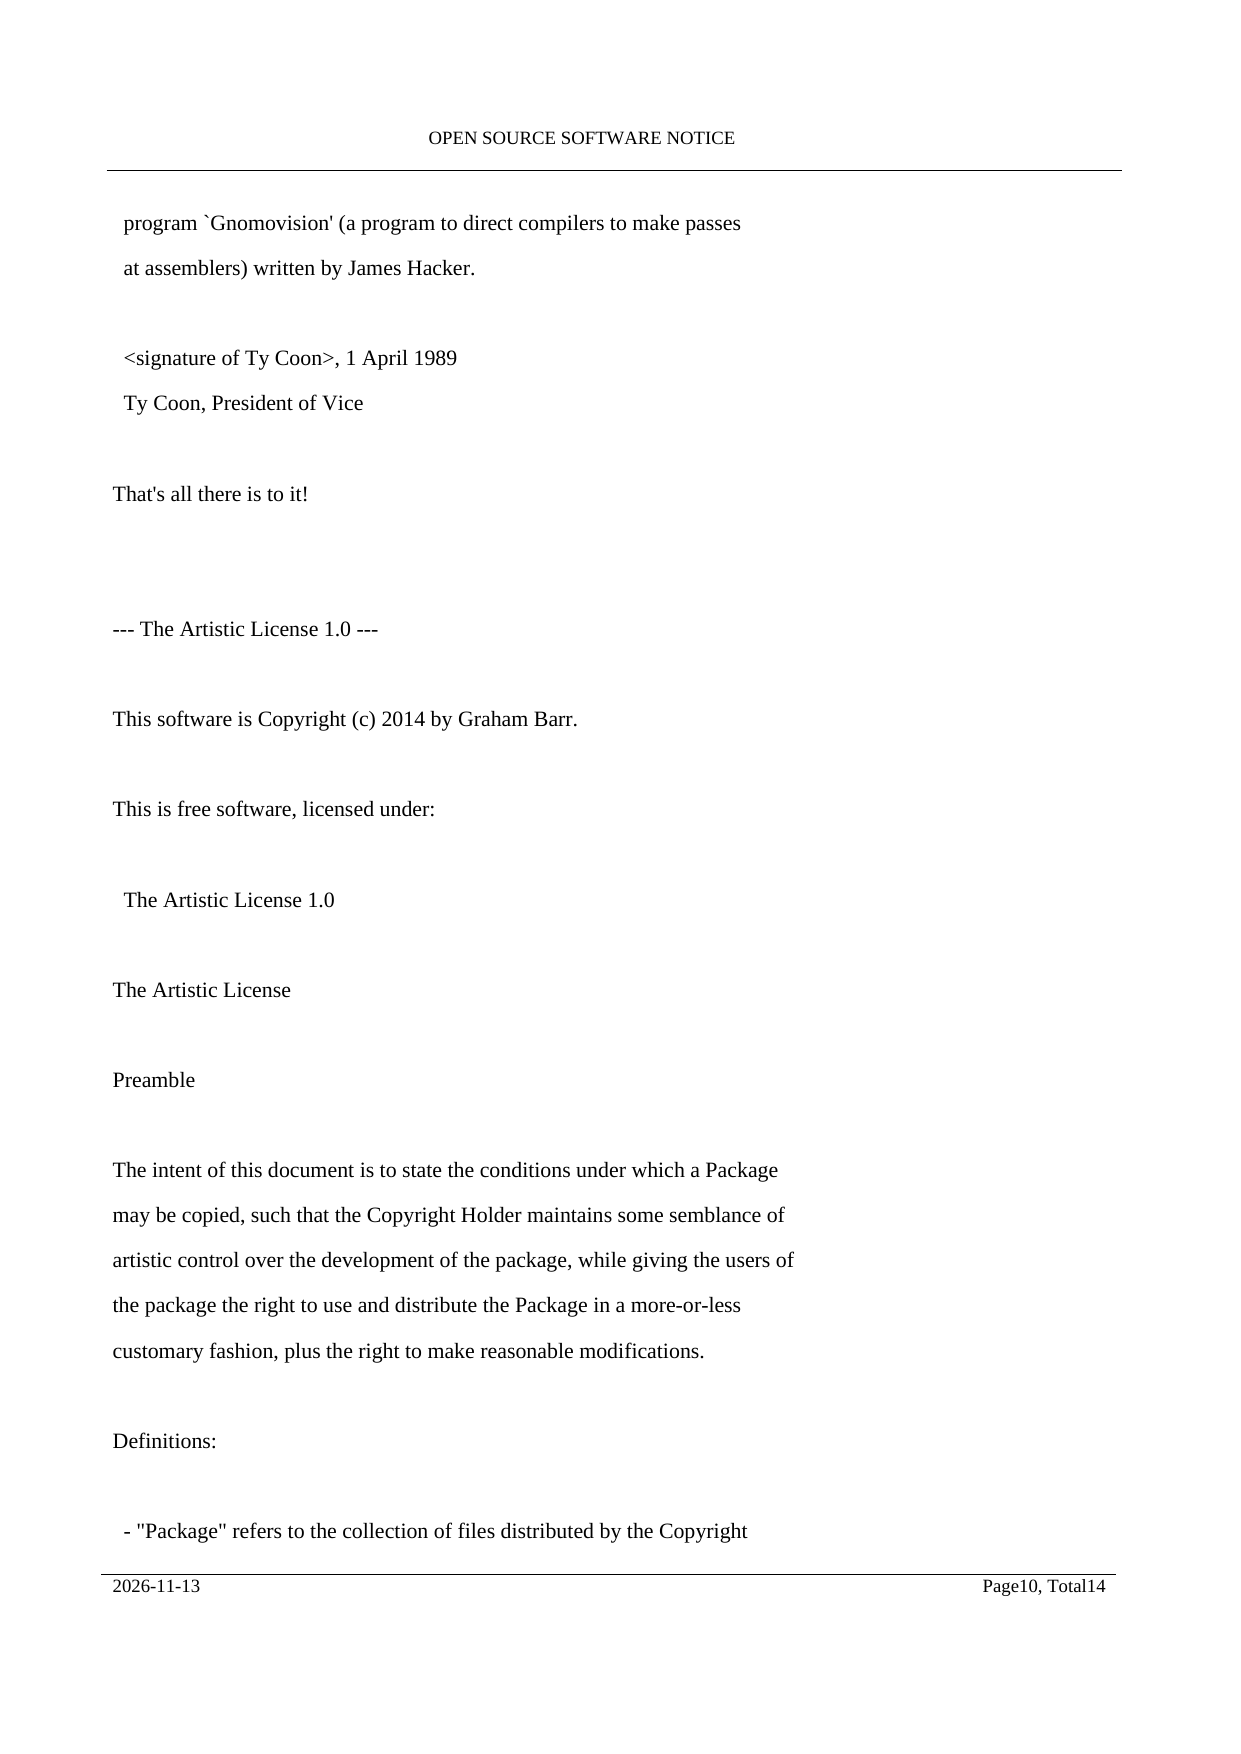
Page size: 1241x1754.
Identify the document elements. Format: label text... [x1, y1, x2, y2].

text Preamble [112, 1063, 1128, 1096]
text The Artistic License [112, 973, 1128, 1006]
text Ty Coon, President of Vice [112, 387, 1128, 419]
text artistic control over the development of the package, while giving the users of [112, 1244, 1128, 1276]
text program `Gnomovision' (a program to direct compilers to make passes [112, 206, 1128, 239]
text The intent of this document is to state the conditions under which a Package [112, 1153, 1128, 1186]
text at assemblers) written by James Hacker. [112, 251, 1128, 284]
text <signature of Ty Coon>, 1 April 1989 [112, 342, 1128, 374]
text the package the right to use and distribute the Package in a more-or-less [112, 1289, 1128, 1321]
text This is free software, licensed under: [112, 793, 1128, 825]
text This software is Copyright (c) 2014 by Graham Barr. [112, 702, 1128, 735]
text Definitions: [112, 1424, 1128, 1457]
text --- The Artistic License 1.0 --- [112, 612, 1128, 645]
text That's all there is to it! [112, 477, 1128, 509]
text The Artistic License 1.0 [112, 883, 1128, 915]
text customary fashion, plus the right to make reasonable modifications. [112, 1334, 1128, 1366]
text may be copied, such that the Copyright Holder maintains some semblance of [112, 1199, 1128, 1231]
text - "Package" refers to the collection of files distributed by the Copyright [112, 1514, 1128, 1547]
